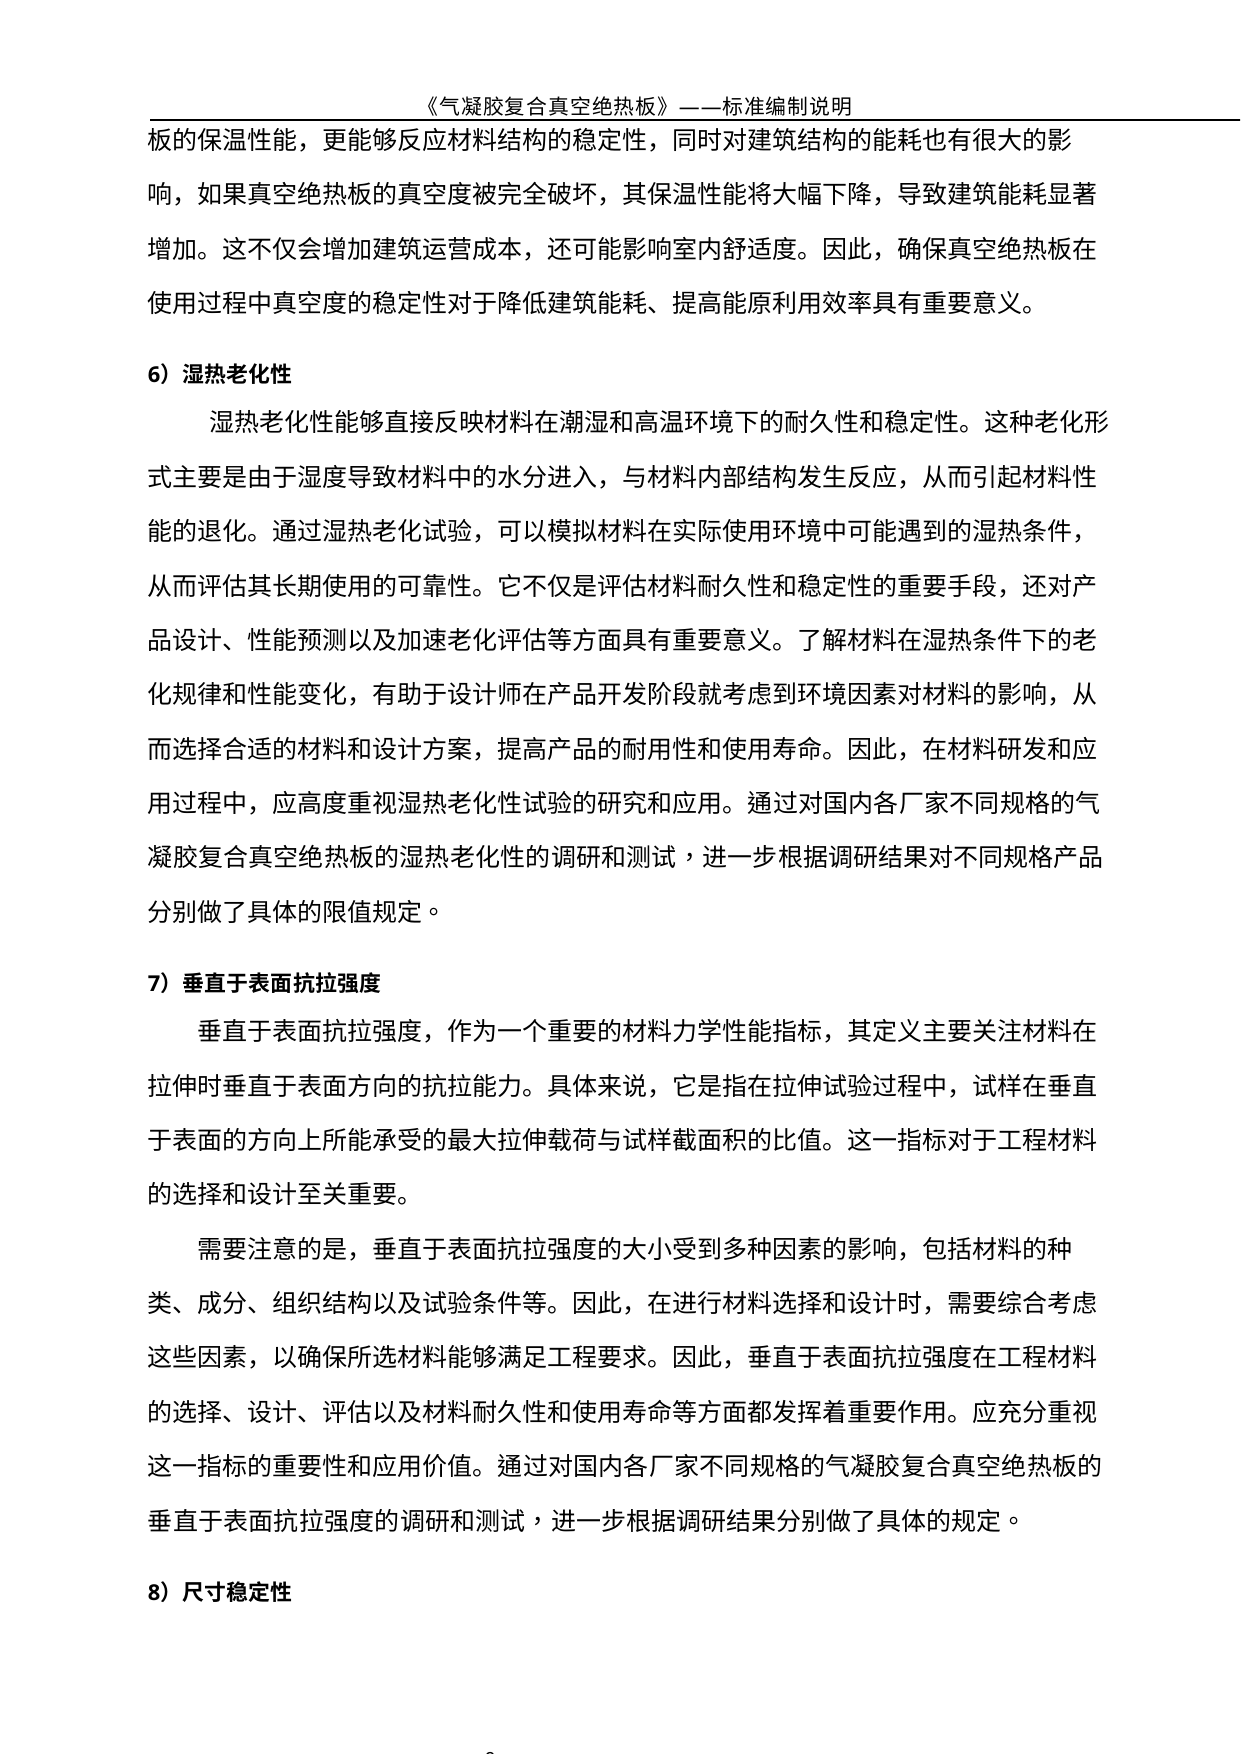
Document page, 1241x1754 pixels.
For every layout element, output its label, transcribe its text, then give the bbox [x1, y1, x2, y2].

list 尺寸稳定性 [148, 1574, 1122, 1606]
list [148, 121, 1122, 320]
list 需要注意的是，垂直于表面抗拉强度的大小受到多种因素的影响，包括材料的种类、成分、组织结构以及试验条件等。因此，在进行材料选择和设计时，需要综合考虑这些因素，以确保所选材料能够满足工程要求。因此，垂直于表面抗拉强度在工程材料的选择、设计、评估以及材料耐久性和使用寿命等方面都发挥着重要作用。应充分重视这一指标的重要性和应用价值。通过对国内各厂家不同规格的气凝胶复合真空绝热板的垂直于表面抗拉强度的调研和测试，进一步根据调研结果分别做了具体的规定。 [148, 1229, 1122, 1537]
list 垂直于表面抗拉强度，作为一个重要的材料力学性能指标，其定义主要关注材料在拉伸时垂直于表面方向的抗拉能力。具体来说，它是指在拉伸试验过程中，试样在垂直于表面的方向上所能承受的最大拉伸载荷与试样截面积的比值。这一指标对于工程材料的选择和设计至关重要。 [148, 1012, 1122, 1211]
list 湿热老化性 [148, 357, 1122, 389]
list 垂直于表面抗拉强度 [148, 966, 1122, 998]
list 湿热老化性能够直接反映材料在潮湿和高温环境下的耐久性和稳定性。这种老化形式主要是由于湿度导致材料中的水分进入，与材料内部结构发生反应，从而引起材料性能的退化。通过湿热老化试验，可以模拟材料在实际使用环境中可能遇到的湿热条件，从而评估其长期使用的可靠性。它不仅是评估材料耐久性和稳定性的重要手段，还对产品设计、性能预测以及加速老化评估等方面具有重要意义。了解材料在湿热条件下的老化规律和性能变化，有助于设计师在产品开发阶段就考虑到环境因素对材料的影响，从而选择合适的材料和设计方案，提高产品的耐用性和使用寿命。因此，在材料研发和应用过程中，应高度重视湿热老化性试验的研究和应用。通过对国内各厂家不同规格的气凝胶复合真空绝热板的湿热老化性的调研和测试，进一步根据调研结果对不同规格产品分别做了具体的限值规定。 [148, 403, 1122, 928]
